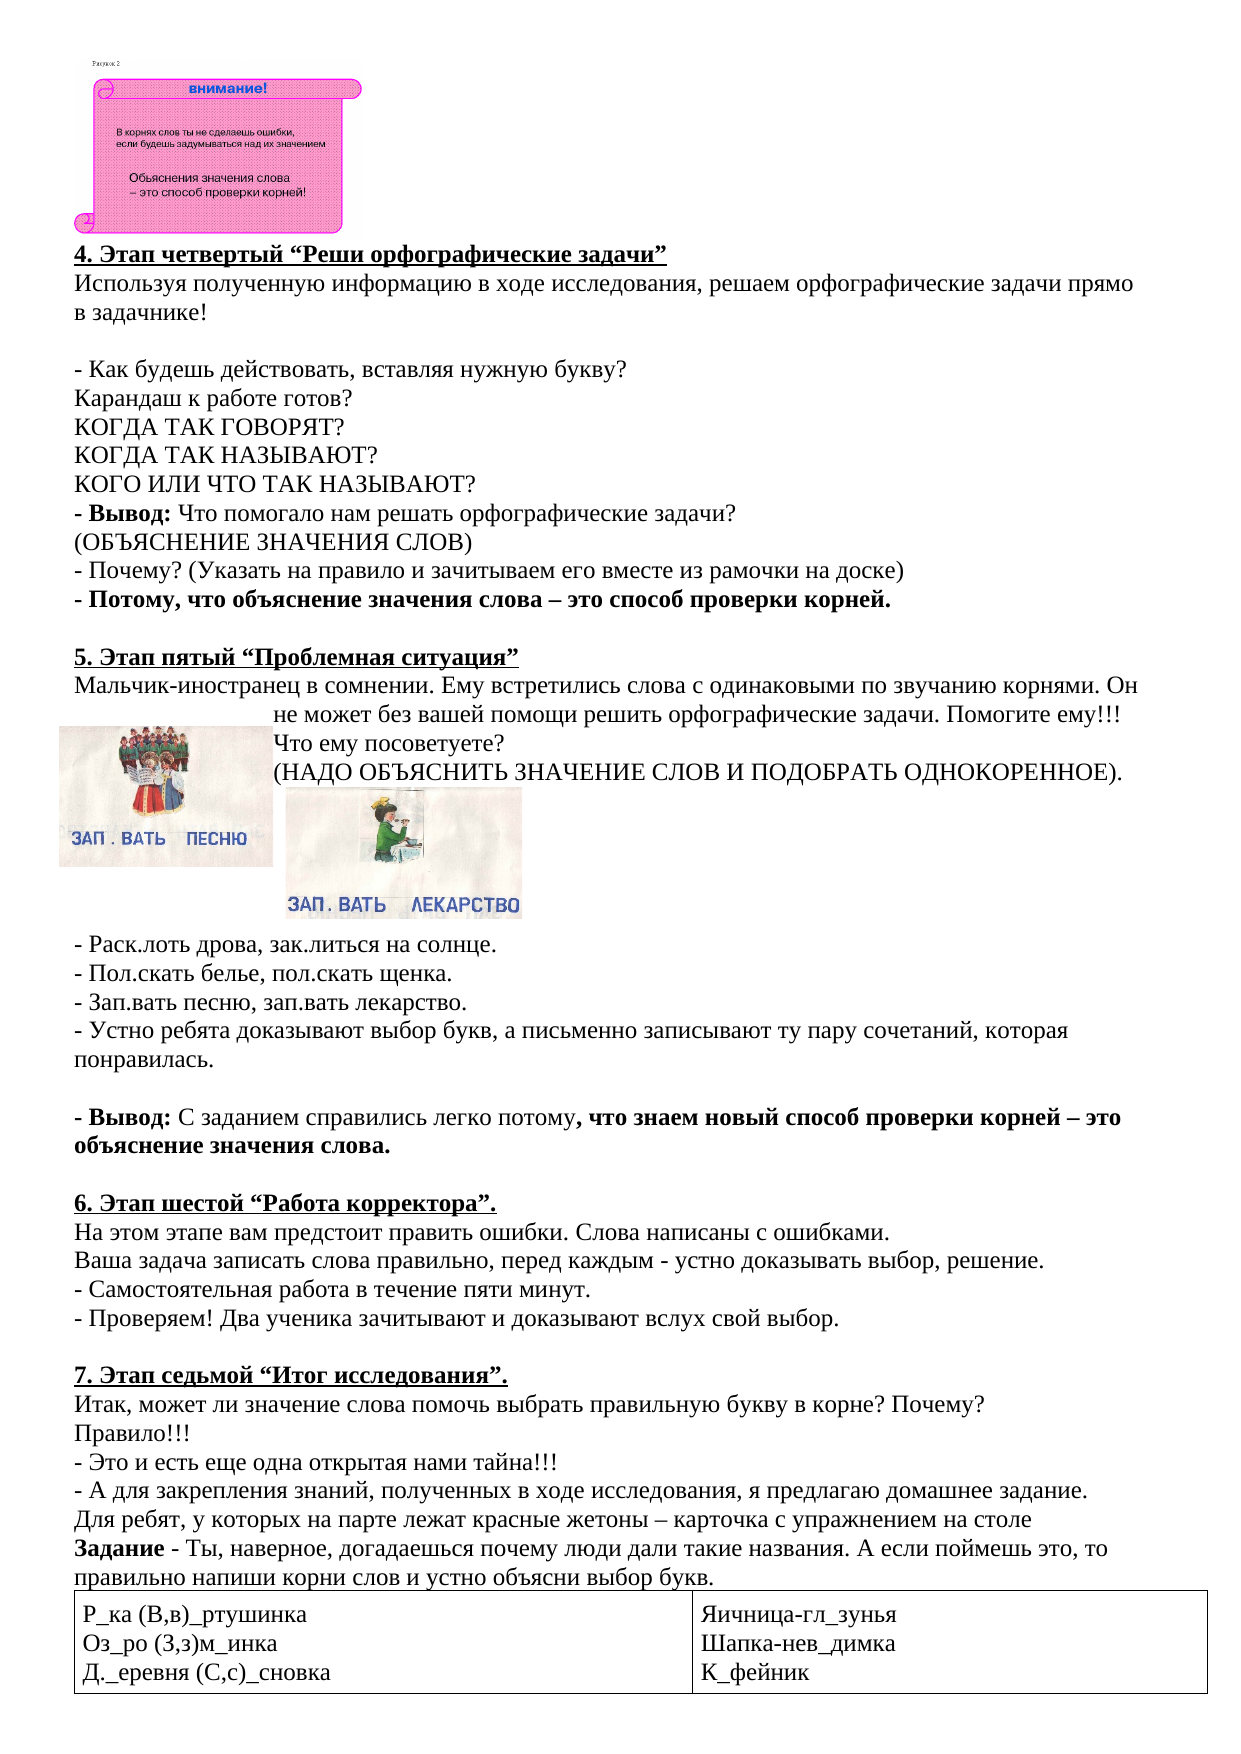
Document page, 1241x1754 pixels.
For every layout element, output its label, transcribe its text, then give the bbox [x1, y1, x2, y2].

text - Устно ребята доказывают выбор букв, а письменно записывают ту пару сочетаний, которая понравилась. [74, 1015, 1152, 1073]
text (НАДО ОБЪЯСНИТЬ ЗНАЧЕНИЕ СЛОВ И ПОДОБРАТЬ ОДНОКОРЕННОЕ). [274, 757, 1152, 785]
text - Вывод: С заданием справились легко потому, что знаем новый способ проверки корней – это объяснение значения слова. [74, 1102, 1152, 1159]
text Для ребят, у которых на парте лежат красные жетоны – карточка с упражнением на столе [74, 1504, 1152, 1533]
text - Потому, что объяснение значения слова – это способ проверки корней. [74, 584, 1152, 613]
text Используя полученную информацию в ходе исследования, решаем орфографические задачи прямо в задачнике! [74, 268, 1152, 325]
text КОГДА ТАК НАЗЫВАЮТ? [74, 440, 1152, 469]
text - Раск.лоть дрова, зак.литься на солнце. [74, 929, 1152, 958]
text 7. Этап седьмой “Итог исследования”. [74, 1360, 1152, 1389]
text КОГО ИЛИ ЧТО ТАК НАЗЫВАЮТ? [74, 469, 1152, 498]
text 6. Этап шестой “Работа корректора”. [74, 1188, 1152, 1217]
text Задание - Ты, наверное, догадаешься почему люди дали такие названия. А если поймешь это, то правильно напиши корни слов и устно объясни выбор букв. [74, 1533, 1152, 1590]
text - Почему? (Указать на правило и зачитываем его вместе из рамочки на доске) [74, 555, 1152, 584]
text Итак, может ли значение слова помочь выбрать правильную букву в корне? Почему? [74, 1389, 1152, 1418]
picture [59, 726, 274, 867]
text - Проверяем! Два ученика зачитывают и доказывают вслух свой выбор. [74, 1303, 1152, 1332]
text Мальчик-иностранец в сомнении. Ему встретились слова с одинаковыми по звучанию корнями. Он не может без вашей помощи решить орфографические задачи. Помогите ему!!! Что ему посоветуете? [74, 670, 1152, 757]
table_header Яичница-гл_зунья Шапка-нев_димка К_фейник [693, 1591, 1207, 1693]
text Правило!!! [74, 1418, 1152, 1447]
picture [285, 787, 523, 919]
text - Самостоятельная работа в течение пяти минут. [74, 1274, 1152, 1303]
text На этом этапе вам предстоит править ошибки. Cлова написаны с ошибками. [74, 1217, 1152, 1245]
text - А для закрепления знаний, полученных в ходе исследования, я предлагаю домашнее задание. [74, 1475, 1152, 1504]
picture [73, 59, 364, 239]
text - Вывод: Что помогало нам решать орфографические задачи? [74, 498, 1152, 527]
text Карандаш к работе готов? [74, 383, 1152, 412]
text Ваша задача записать слова правильно, перед каждым - устно доказывать выбор, решение. [74, 1245, 1152, 1274]
text КОГДА ТАК ГОВОРЯТ? [74, 412, 1152, 440]
text - Как будешь действовать, вставляя нужную букву? [74, 354, 1152, 383]
text - Это и есть еще одна открытая нами тайна!!! [74, 1447, 1152, 1475]
text 5. Этап пятый “Проблемная ситуация” [74, 642, 1152, 670]
text (ОБЪЯСНЕНИЕ ЗНАЧЕНИЯ СЛОВ) [74, 527, 1152, 555]
text - Зап.вать песню, зап.вать лекарство. [74, 987, 1152, 1015]
text 4. Этап четвертый “Реши орфографические задачи” [74, 239, 1152, 268]
table_header Р_ка (В,в)_ртушинка Оз_ро (З,з)м_инка Д._еревня (С,с)_сновка [75, 1591, 692, 1693]
text - Пол.скать белье, пол.скать щенка. [74, 958, 1152, 987]
